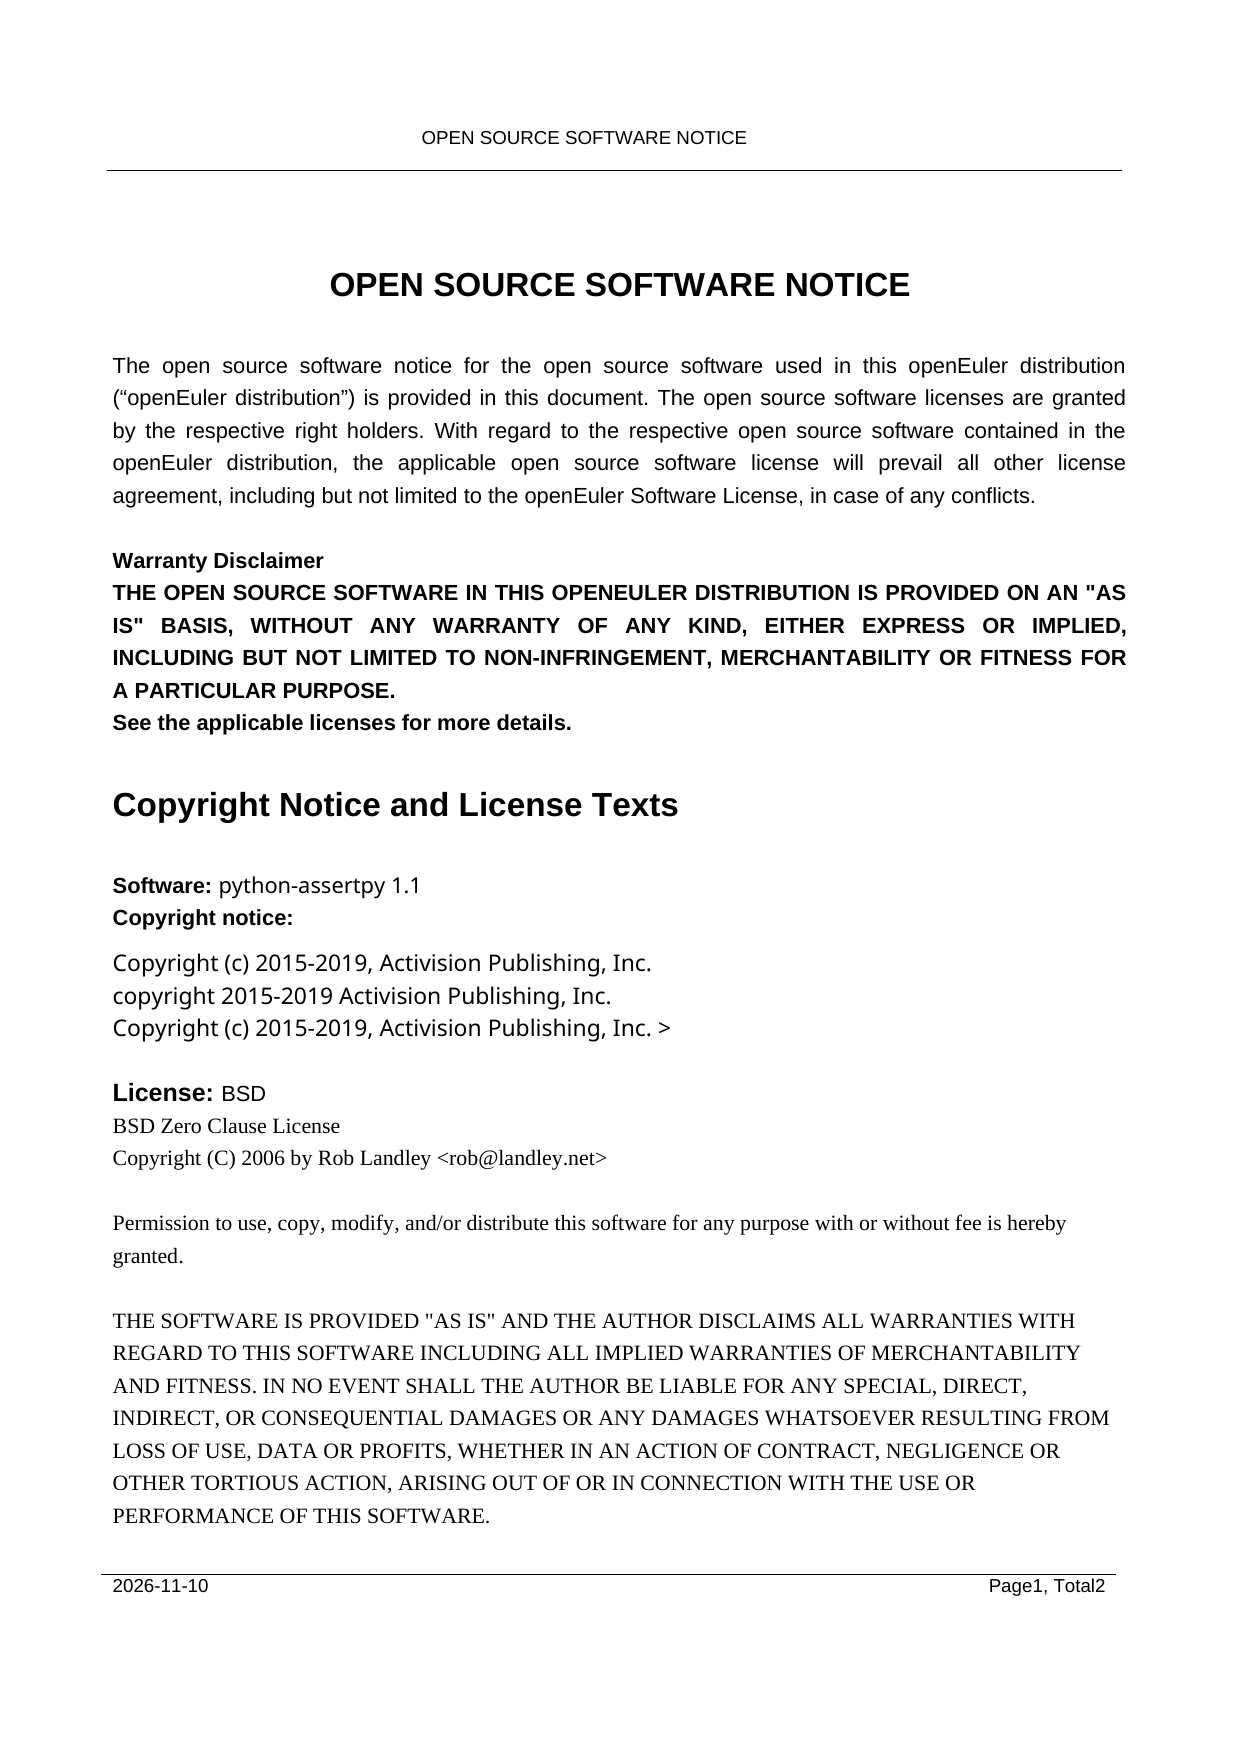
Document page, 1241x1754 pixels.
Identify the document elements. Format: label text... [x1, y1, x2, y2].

text BSD Zero Clause License Copyright (C) 2006 by Rob Landley <rob@landley.net> Permission to use, copy, modify, and/or distribute this software for any purpose with or without fee is hereby granted. THE SOFTWARE IS PROVIDED "AS IS" AND THE AUTHOR DISCLAIMS ALL WARRANTIES WITH REGARD TO THIS SOFTWARE INCLUDING ALL IMPLIED WARRANTIES OF MERCHANTABILITY AND FITNESS. IN NO EVENT SHALL THE AUTHOR BE LIABLE FOR ANY SPECIAL, DIRECT, INDIRECT, OR CONSEQUENTIAL DAMAGES OR ANY DAMAGES WHATSOEVER RESULTING FROM LOSS OF USE, DATA OR PROFITS, WHETHER IN AN ACTION OF CONTRACT, NEGLIGENCE OR OTHER TORTIOUS ACTION, ARISING OUT OF OR IN CONNECTION WITH THE USE OR PERFORMANCE OF THIS SOFTWARE. [112, 1109, 1128, 1564]
text The open source software notice for the open source software used in this openEuler distribution (“openEuler distribution”) is provided in this document. The open source software licenses are granted by the respective right holders. With regard to the respective open source software contained in the openEuler distribution, the applicable open source software license will prevail all other license agreement, including but not limited to the openEuler Software License, in case of any conflicts. [112, 349, 1128, 511]
text OPEN SOURCE SOFTWARE NOTICE [112, 251, 1128, 316]
text Copyright Notice and License Texts [112, 771, 1128, 836]
text Warranty Disclaimer [112, 544, 1128, 576]
text Copyright notice: [112, 901, 1128, 934]
text THE OPEN SOURCE SOFTWARE IN THIS OPENEULER DISTRIBUTION IS PROVIDED ON AN "AS IS" BASIS, WITHOUT ANY WARRANTY OF ANY KIND, EITHER EXPRESS OR IMPLIED, INCLUDING BUT NOT LIMITED TO NON-INFRINGEMENT, MERCHANTABILITY OR FITNESS FOR A PARTICULAR PURPOSE. See the applicable licenses for more details. [112, 576, 1128, 739]
title Software: python-assertpy 1.1 [112, 869, 1128, 901]
text License: BSD [112, 1077, 1128, 1109]
text Copyright (c) 2015-2019, Activision Publishing, Inc. copyright 2015-2019 Activision Publishing, Inc. Copyright (c) 2015-2019, Activision Publishing, Inc. > [112, 947, 1128, 1077]
